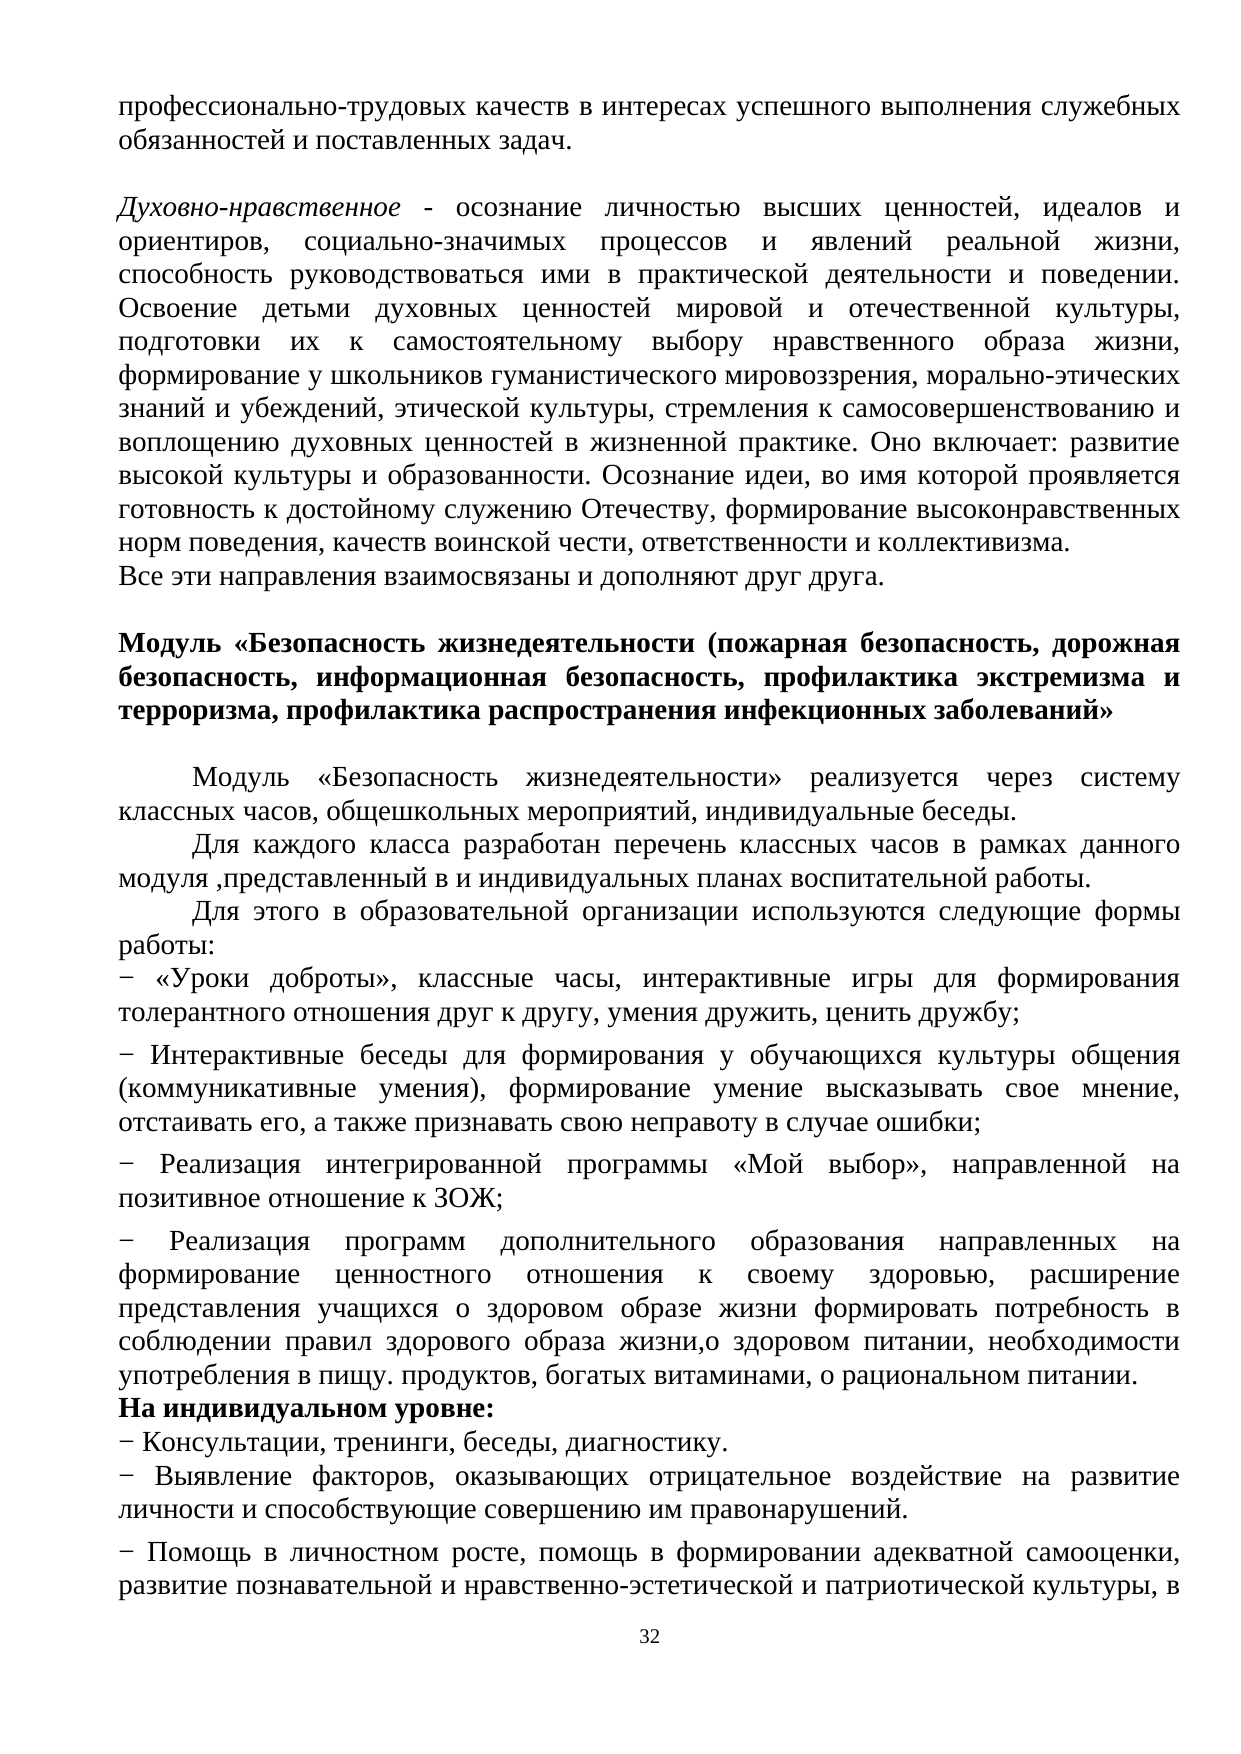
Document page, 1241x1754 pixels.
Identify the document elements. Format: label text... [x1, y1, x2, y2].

text − Интерактивные беседы для формирования у обучающихся культуры общения (коммуникативные умения), формирование умение высказывать свое мнение, отстаивать его, а также признавать свою неправоту в случае ошибки; [118, 1037, 1181, 1137]
text − Реализация программ дополнительного образования направленных на формирование ценностного отношения к своему здоровью, расширение представления учащихся о здоровом образе жизни формировать потребность в соблюдении правил здорового образа жизни,о здоровом питании, необходимости употребления в пищу. продуктов, богатых витаминами, о рациональном питании. [118, 1223, 1181, 1391]
text Для каждого класса разработан перечень классных часов в рамках данного модуля ,представленный в и индивидуальных планах воспитательной работы. [118, 826, 1181, 893]
text − «Уроки доброты», классные часы, интерактивные игры для формирования толерантного отношения друг к другу, умения дружить, ценить дружбу; [118, 961, 1181, 1028]
text − Консультации, тренинги, беседы, диагностику. [118, 1424, 1181, 1458]
text Модуль «Безопасность жизнедеятельности (пожарная безопасность, дорожная безопасность, информационная безопасность, профилактика экстремизма и терроризма, профилактика распространения инфекционных заболеваний» [118, 625, 1181, 726]
text Для этого в образовательной организации используются следующие формы работы: [118, 893, 1181, 961]
text Духовно-нравственное - осознание личностью высших ценностей, идеалов и ориентиров, социально-значимых процессов и явлений реальной жизни, способность руководствоваться ими в практической деятельности и поведении. Освоение детьми духовных ценностей мировой и отечественной культуры, подготовки их к самостоятельному выбору нравственного образа жизни, формирование у школьников гуманистического мировоззрения, морально-этических знаний и убеждений, этической культуры, стремления к самосовершенствованию и воплощению духовных ценностей в жизненной практике. Оно включает: развитие высокой культуры и образованности. Осознание идеи, во имя которой проявляется готовность к достойному служению Отечеству, формирование высоконравственных норм поведения, качеств воинской чести, ответственности и коллективизма. [118, 189, 1181, 558]
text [118, 1534, 1181, 1601]
text − Реализация интегрированной программы «Мой выбор», направленной на позитивное отношение к ЗОЖ; [118, 1147, 1181, 1214]
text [118, 88, 1181, 156]
text − Выявление факторов, оказывающих отрицательное воздействие на развитие личности и способствующие совершению им правонарушений. [118, 1458, 1181, 1525]
text На индивидуальном уровне: [118, 1391, 1181, 1424]
text Модуль «Безопасность жизнедеятельности» реализуется через систему классных часов, общешкольных мероприятий, индивидуальные беседы. [118, 759, 1181, 826]
text Все эти направления взаимосвязаны и дополняют друг друга. [118, 558, 1181, 592]
